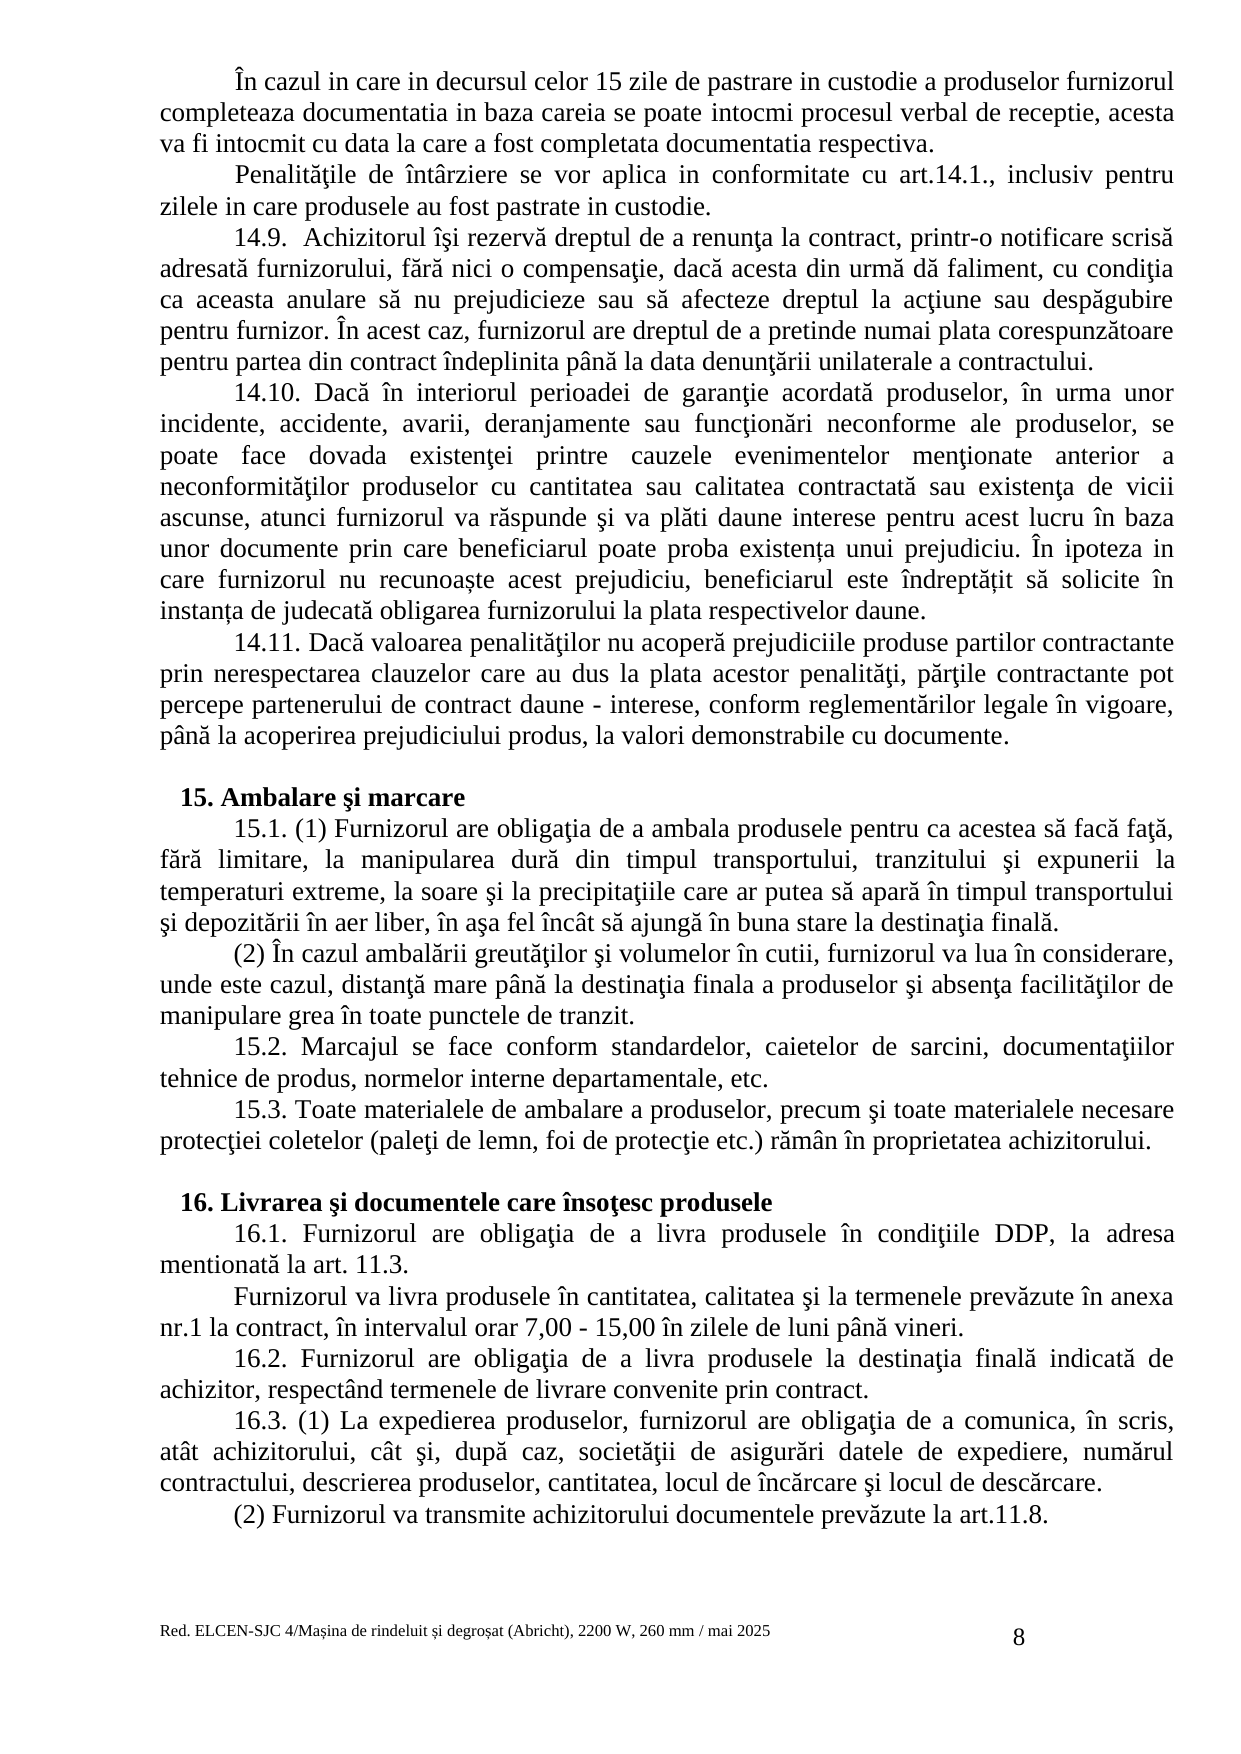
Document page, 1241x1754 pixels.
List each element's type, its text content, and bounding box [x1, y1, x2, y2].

text Penalităţile de întârziere se vor aplica in conformitate cu art.14.1., inclusiv pentru zilele in care produsele au fost pastrate in custodie. [159, 158, 1175, 221]
text 16.1. Furnizorul are obligaţia de a livra produsele în condiţiile DDP, la adresa mentionată la art. 11.3. [159, 1217, 1175, 1280]
text 15.1. (1) Furnizorul are obligaţia de a ambala produsele pentru ca acestea să facă faţă, fără limitare, la manipularea dură din timpul transportului, tranzitului şi expunerii la temperaturi extreme, la soare şi la precipitaţiile care ar putea să apară în timpul transportului şi depozitării în aer liber, în aşa fel încât să ajungă în buna stare la destinaţia finală. [159, 812, 1175, 937]
text 16.2. Furnizorul are obligaţia de a livra produsele la destinaţia finală indicată de achizitor, respectând termenele de livrare convenite prin contract. [159, 1342, 1175, 1404]
text 16.3. (1) La expedierea produselor, furnizorul are obligaţia de a comunica, în scris, atât achizitorului, cât şi, după caz, societăţii de asigurări datele de expediere, numărul contractului, descrierea produselor, cantitatea, locul de încărcare şi locul de descărcare. [159, 1404, 1175, 1498]
text (2) Furnizorul va transmite achizitorului documentele prevăzute la art.11.8. [159, 1498, 1175, 1529]
text 14.11. Dacă valoarea penalităţilor nu acoperă prejudiciile produse partilor contractante prin nerespectarea clauzelor care au dus la plata acestor penalităţi, părţile contractante pot percepe partenerului de contract daune - interese, conform reglementărilor legale în vigoare, până la acoperirea prejudiciului produs, la valori demonstrabile cu documente. [159, 626, 1175, 750]
text Furnizorul va livra produsele în cantitatea, calitatea şi la termenele prevăzute în anexa nr.1 la contract, în intervalul orar 7,00 - 15,00 în zilele de luni până vineri. [159, 1280, 1175, 1342]
text (2) În cazul ambalării greutăţilor şi volumelor în cutii, furnizorul va lua în considerare, unde este cazul, distanţă mare până la destinaţia finala a produselor şi absenţa facilităţilor de manipulare grea în toate punctele de tranzit. [159, 937, 1175, 1031]
text 14.9. Achizitorul îşi rezervă dreptul de a renunţa la contract, printr-o notificare scrisă adresată furnizorului, fără nici o compensaţie, dacă acesta din urmă dă faliment, cu condiţia ca aceasta anulare să nu prejudicieze sau să afecteze dreptul la acţiune sau despăgubire pentru furnizor. În acest caz, furnizorul are dreptul de a pretinde numai plata corespunzătoare pentru partea din contract îndeplinita până la data denunţării unilaterale a contractului. [159, 221, 1175, 376]
text 15. Ambalare şi marcare [159, 781, 1175, 812]
text 14.10. Dacă în interiorul perioadei de garanţie acordată produselor, în urma unor incidente, accidente, avarii, deranjamente sau funcţionări neconforme ale produselor, se poate face dovada existenţei printre cauzele evenimentelor menţionate anterior a neconformităţilor produselor cu cantitatea sau calitatea contractată sau existenţa de vicii ascunse, atunci furnizorul va răspunde şi va plăti daune interese pentru acest lucru în baza unor documente prin care beneficiarul poate proba existența unui prejudiciu. În ipoteza in care furnizorul nu recunoaște acest prejudiciu, beneficiarul este îndreptățit să solicite în instanța de judecată obligarea furnizorului la plata respectivelor daune. [159, 376, 1175, 626]
text 16. Livrarea şi documentele care însoţesc produsele [159, 1186, 1175, 1217]
text 15.3. Toate materialele de ambalare a produselor, precum şi toate materialele necesare protecţiei coletelor (paleţi de lemn, foi de protecţie etc.) rămân în proprietatea achizitorului. [159, 1093, 1175, 1155]
text În cazul in care in decursul celor 15 zile de pastrare in custodie a produselor furnizorul completeaza documentatia in baza careia se poate intocmi procesul verbal de receptie, acesta va fi intocmit cu data la care a fost completata documentatia respectiva. [159, 65, 1175, 158]
text 15.2. Marcajul se face conform standardelor, caietelor de sarcini, documentaţiilor tehnice de produs, normelor interne departamentale, etc. [159, 1031, 1175, 1093]
